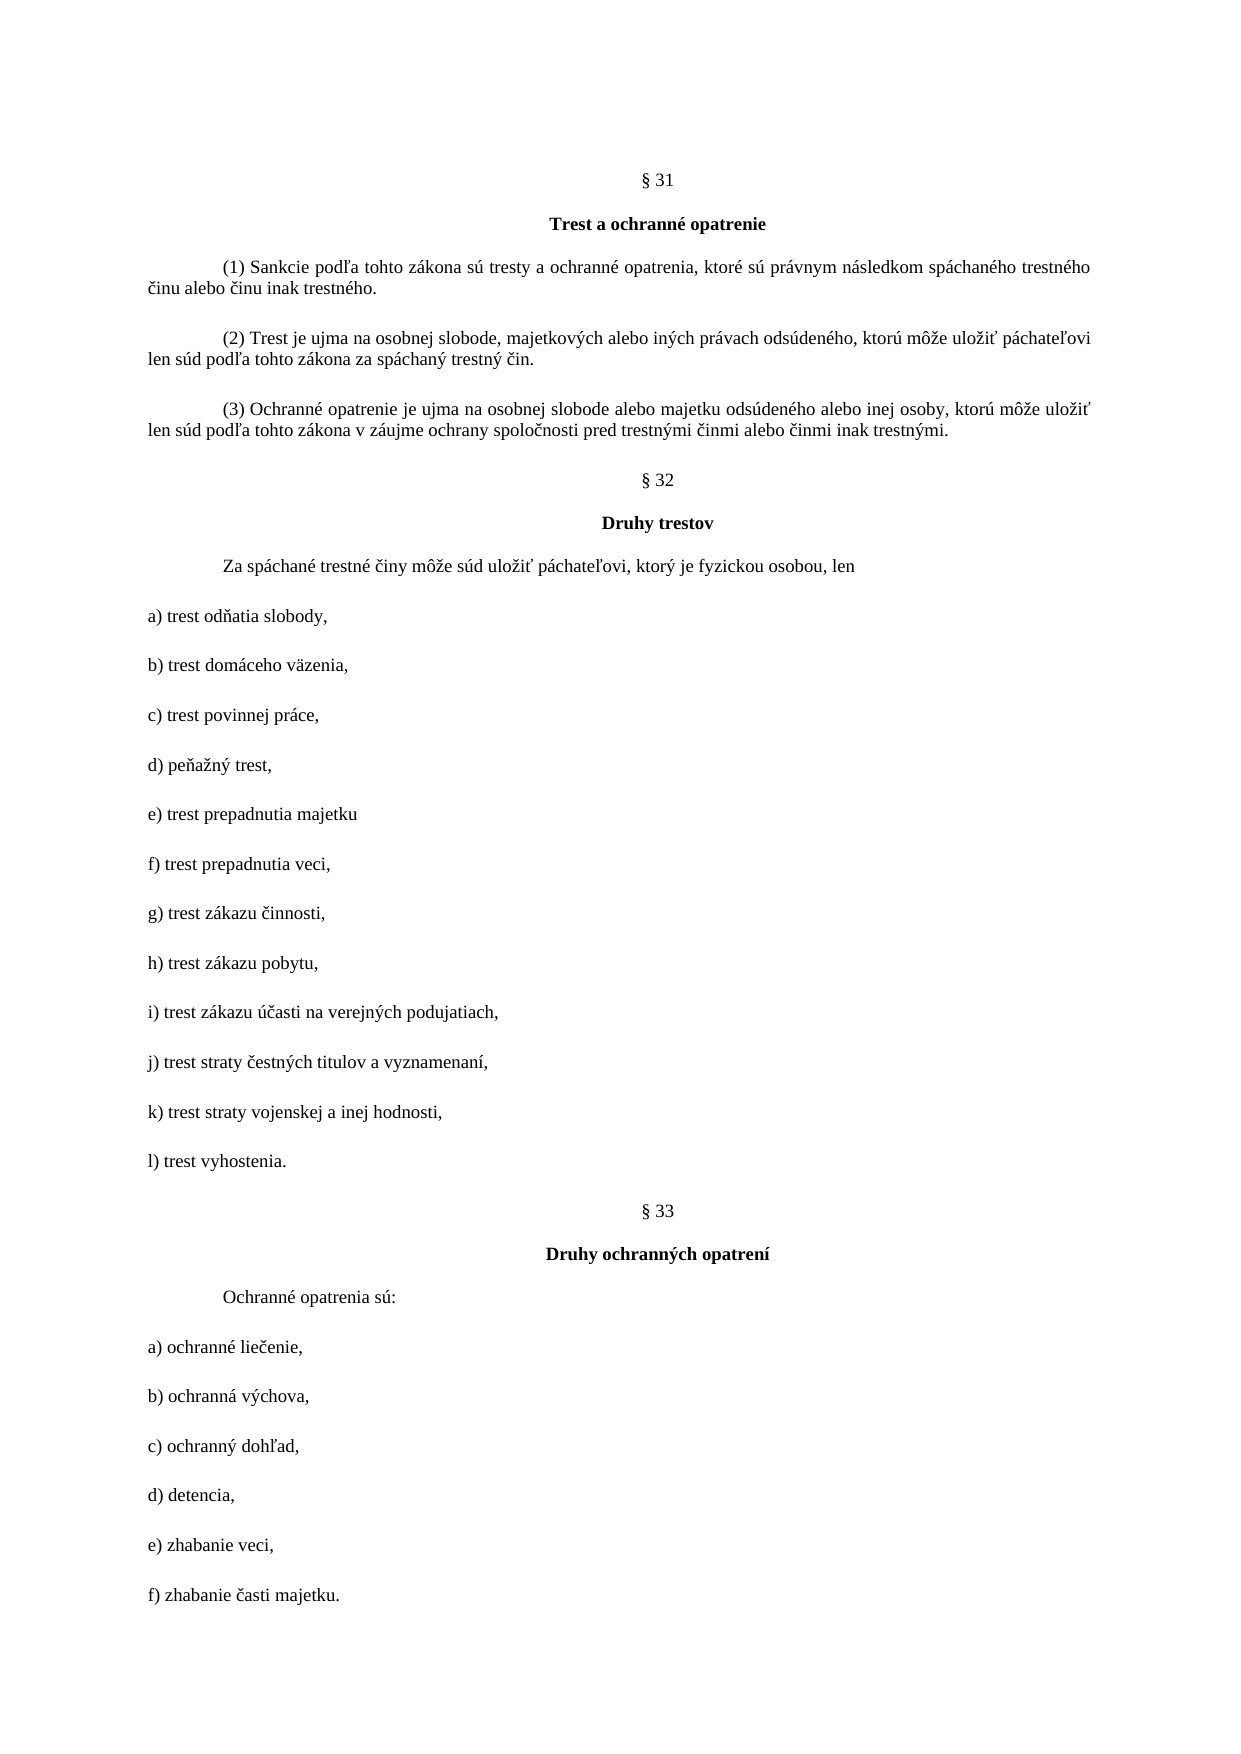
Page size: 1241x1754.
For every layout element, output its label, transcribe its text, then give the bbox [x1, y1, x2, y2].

text Druhy ochranných opatrení [148, 1243, 1092, 1264]
text h) trest zákazu pobytu, [148, 952, 1092, 973]
text e) trest prepadnutia majetku [148, 803, 1092, 825]
text d) detencia, [148, 1484, 1092, 1506]
text k) trest straty vojenskej a inej hodnosti, [148, 1101, 1092, 1122]
text f) trest prepadnutia veci, [148, 853, 1092, 874]
text l) trest vyhostenia. [148, 1150, 1092, 1172]
text Za spáchané trestné činy môže súd uložiť páchateľovi, ktorý je fyzickou osobou, len [148, 555, 1092, 577]
text § 32 [148, 469, 1092, 491]
text c) trest povinnej práce, [148, 704, 1092, 726]
text b) ochranná výchova, [148, 1385, 1092, 1407]
text c) ochranný dohľad, [148, 1435, 1092, 1456]
text § 33 [148, 1200, 1092, 1221]
text Druhy trestov [148, 512, 1092, 534]
text (1) Sankcie podľa tohto zákona sú tresty a ochranné opatrenia, ktoré sú právnym následkom spáchaného trestného činu alebo činu inak trestného. [148, 256, 1092, 299]
text b) trest domáceho väzenia, [148, 654, 1092, 676]
text e) zhabanie veci, [148, 1534, 1092, 1556]
text a) ochranné liečenie, [148, 1336, 1092, 1357]
text (2) Trest je ujma na osobnej slobode, majetkových alebo iných právach odsúdeného, ktorú môže uložiť páchateľovi len súd podľa tohto zákona za spáchaný trestný čin. [148, 327, 1092, 370]
text f) zhabanie časti majetku. [148, 1583, 1092, 1605]
text a) trest odňatia slobody, [148, 605, 1092, 626]
text Trest a ochranné opatrenie [148, 212, 1092, 234]
text (3) Ochranné opatrenie je ujma na osobnej slobode alebo majetku odsúdeného alebo inej osoby, ktorú môže uložiť len súd podľa tohto zákona v záujme ochrany spoločnosti pred trestnými činmi alebo činmi inak trestnými. [148, 398, 1092, 441]
text i) trest zákazu účasti na verejných podujatiach, [148, 1001, 1092, 1023]
text j) trest straty čestných titulov a vyznamenaní, [148, 1051, 1092, 1073]
text g) trest zákazu činnosti, [148, 902, 1092, 924]
text d) peňažný trest, [148, 753, 1092, 775]
text § 31 [148, 169, 1092, 191]
text Ochranné opatrenia sú: [148, 1286, 1092, 1308]
